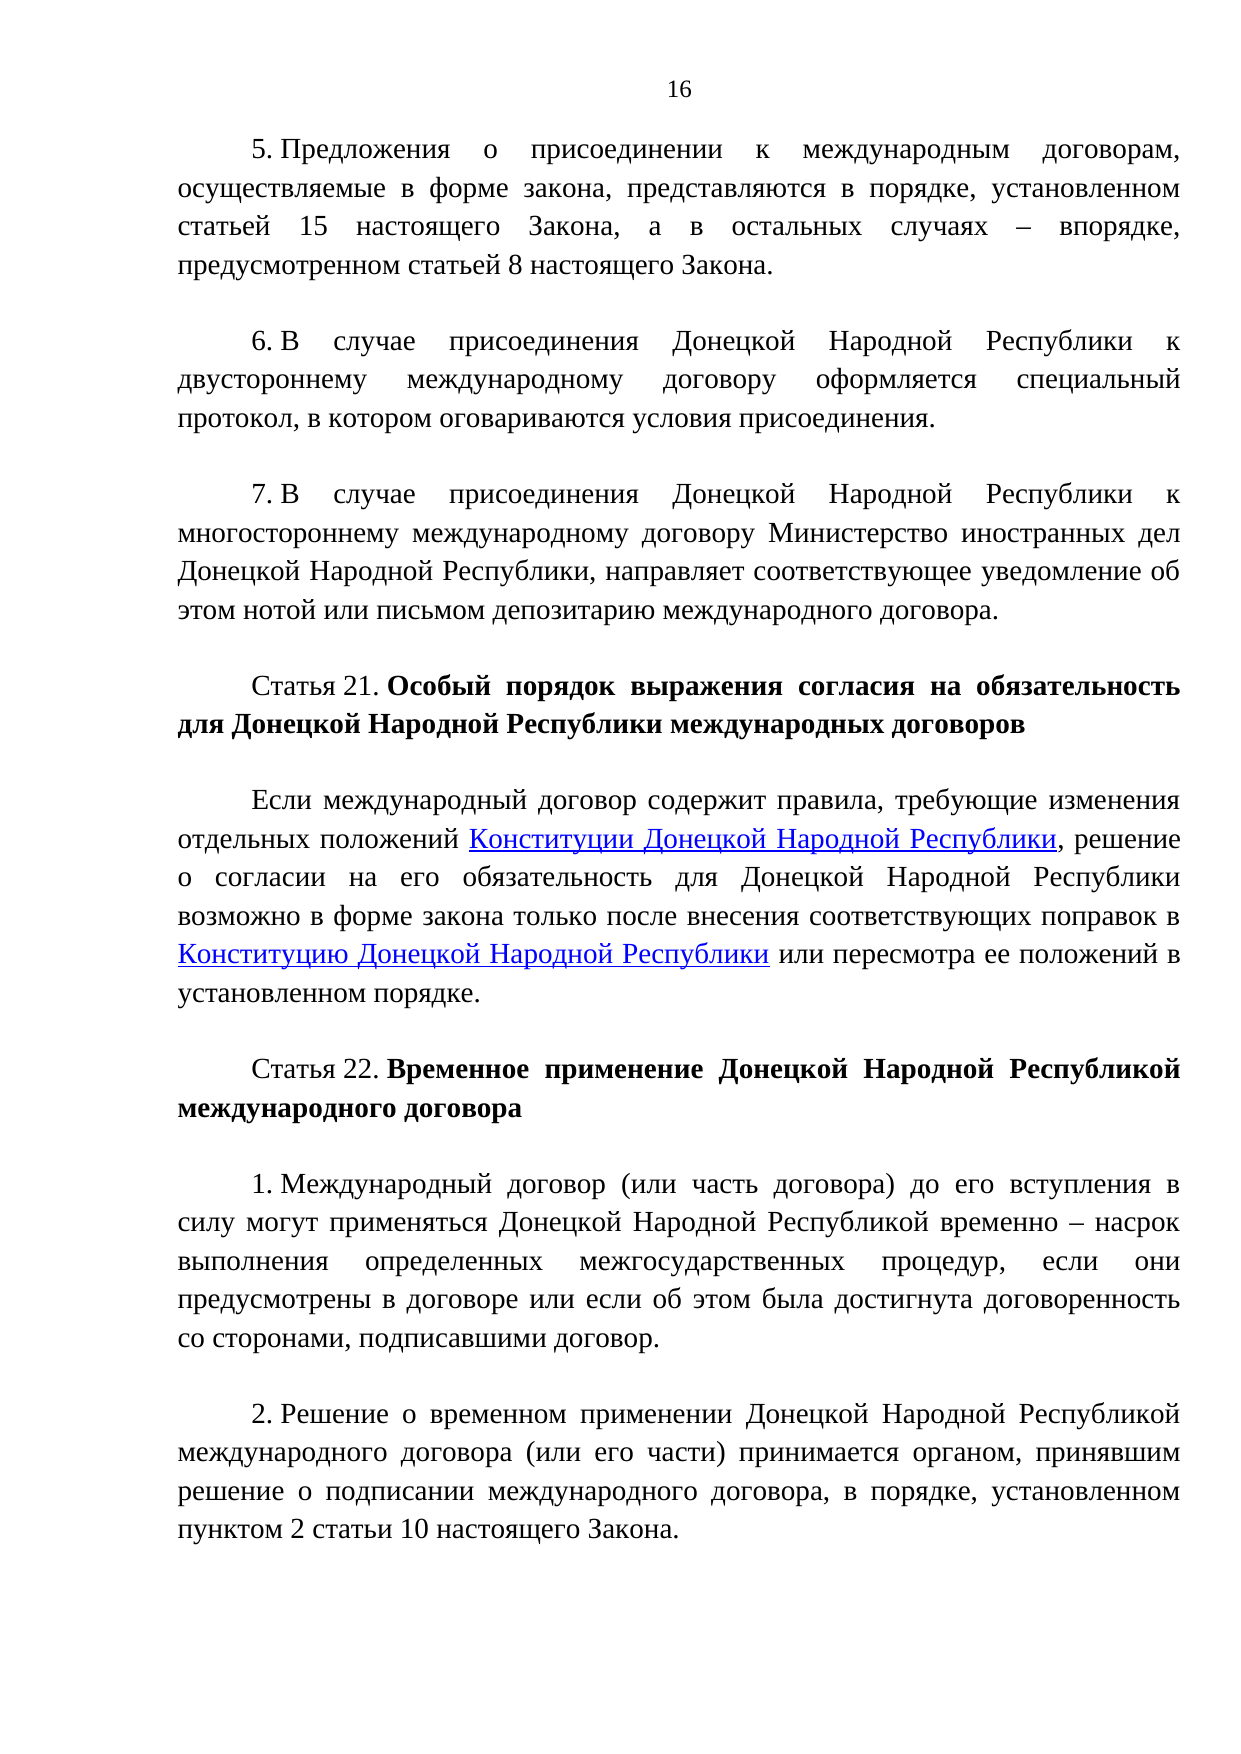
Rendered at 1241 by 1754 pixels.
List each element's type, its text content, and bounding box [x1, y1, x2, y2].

text Если международный договор содержит правила, требующие изменения отдельных положений Конституции Донецкой Народной Республики, решение о согласии на его обязательность для Донецкой Народной Республики возможно в форме закона только после внесения соответствующих поправок в Конституцию Донецкой Народной Республики или пересмотра ее положений в установленном порядке. [177, 782, 1181, 1009]
text 2. Решение о временном применении Донецкой Народной Республикой международного договора (или его части) принимается органом, принявшим решение о подписании международного договора, в порядке, установленном пунктом 2 статьи 10 настоящего Закона. [177, 1396, 1181, 1545]
text 5. Предложения о присоединении к международным договорам, осуществляемые в форме закона, представляются в порядке, установленном статьей 15 настоящего Закона, а в остальных случаях – впорядке, предусмотренном статьей 8 настоящего Закона. [177, 131, 1181, 281]
text Статья 22. Временное применение Донецкой Народной Республикой международного договора [177, 1051, 1181, 1123]
text 1. Международный договор (или часть договора) до его вступления в силу могут применяться Донецкой Народной Республикой временно – насрок выполнения определенных межгосударственных процедур, если они предусмотрены в договоре или если об этом была достигнута договоренность со сторонами, подписавшими договор. [177, 1166, 1181, 1353]
text Статья 21. Особый порядок выражения согласия на обязательность для Донецкой Народной Республики международных договоров [177, 668, 1181, 740]
text 6. В случае присоединения Донецкой Народной Республики к двустороннему международному договору оформляется специальный протокол, в котором оговариваются условия присоединения. [177, 323, 1181, 434]
text 7. В случае присоединения Донецкой Народной Республики к многостороннему международному договору Министерство иностранных дел Донецкой Народной Республики, направляет соответствующее уведомление об этом нотой или письмом депозитарию международного договора. [177, 476, 1181, 625]
